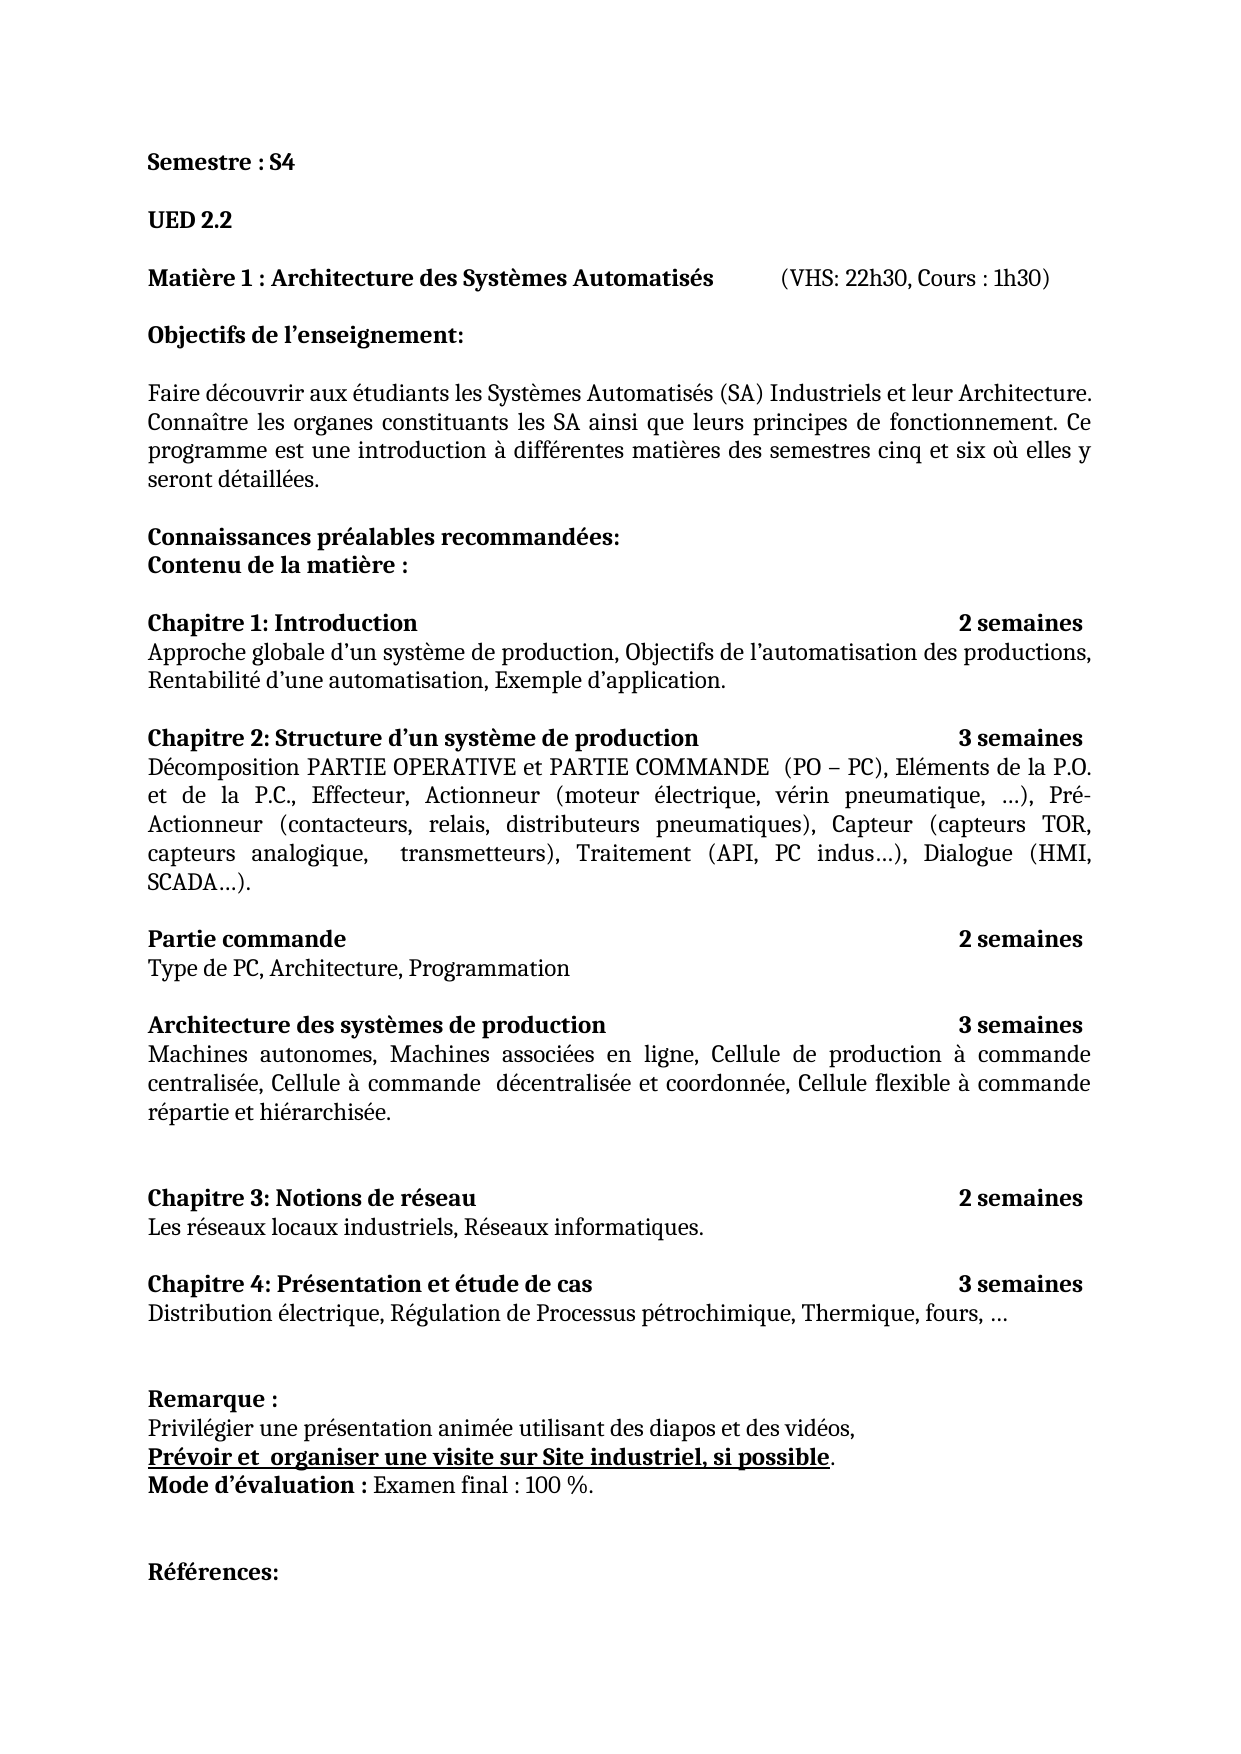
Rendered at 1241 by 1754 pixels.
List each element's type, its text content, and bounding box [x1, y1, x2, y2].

text Chapitre 2: Structure d’un système de production 3 semaines [148, 724, 1093, 753]
text Objectifs de l’enseignement: [148, 321, 1093, 350]
text Chapitre 4: Présentation et étude de cas 3 semaines [148, 1270, 1093, 1299]
text Décomposition PARTIE OPERATIVE et PARTIE COMMANDE (PO – PC), Eléments de la P.O. et de la P.C., Effecteur, Actionneur (moteur électrique, vérin pneumatique, …), Pré-Actionneur (contacteurs, relais, distributeurs pneumatiques), Capteur (capteurs TOR, capteurs analogique, transmetteurs), Traitement (API, PC indus…), Dialogue (HMI, SCADA…). [148, 753, 1093, 896]
text Faire découvrir aux étudiants les Systèmes Automatisés (SA) Industriels et leur Architecture. Connaître les organes constituants les SA ainsi que leurs principes de fonctionnement. Ce programme est une introduction à différentes matières des semestres cinq et six où elles y seront détaillées. [148, 379, 1093, 494]
text Matière 1 : Architecture des Systèmes Automatisés (VHS: 22h30, Cours : 1h30) [148, 263, 1093, 292]
text UED 2.2 [148, 206, 1093, 234]
text Remarque : [148, 1385, 1093, 1414]
text Connaissances préalables recommandées: [148, 523, 1093, 551]
text Semestre : S4 [148, 148, 1093, 176]
text Contenu de la matière : [148, 551, 1093, 580]
text Distribution électrique, Régulation de Processus pétrochimique, Thermique, fours, … [148, 1299, 1093, 1328]
text Mode d’évaluation : Examen final : 100 %. [148, 1471, 1093, 1500]
text Chapitre 1: Introduction 2 semaines [148, 609, 1093, 638]
text Prévoir et organiser une visite sur Site industriel, si possible. [148, 1443, 1093, 1471]
text Privilégier une présentation animée utilisant des diapos et des vidéos, [148, 1414, 1093, 1443]
text Architecture des systèmes de production 3 semaines [148, 1011, 1093, 1040]
text Références: [148, 1558, 1093, 1586]
text Partie commande 2 semaines [148, 925, 1093, 954]
text Les réseaux locaux industriels, Réseaux informatiques. [148, 1213, 1093, 1241]
text Approche globale d’un système de production, Objectifs de l’automatisation des productions, Rentabilité d’une automatisation, Exemple d’application. [148, 638, 1093, 695]
text Type de PC, Architecture, Programmation [148, 954, 1093, 983]
text Machines autonomes, Machines associées en ligne, Cellule de production à commande centralisée, Cellule à commande décentralisée et coordonnée, Cellule flexible à commande répartie et hiérarchisée. [148, 1040, 1093, 1126]
text Chapitre 3: Notions de réseau 2 semaines [148, 1184, 1093, 1213]
